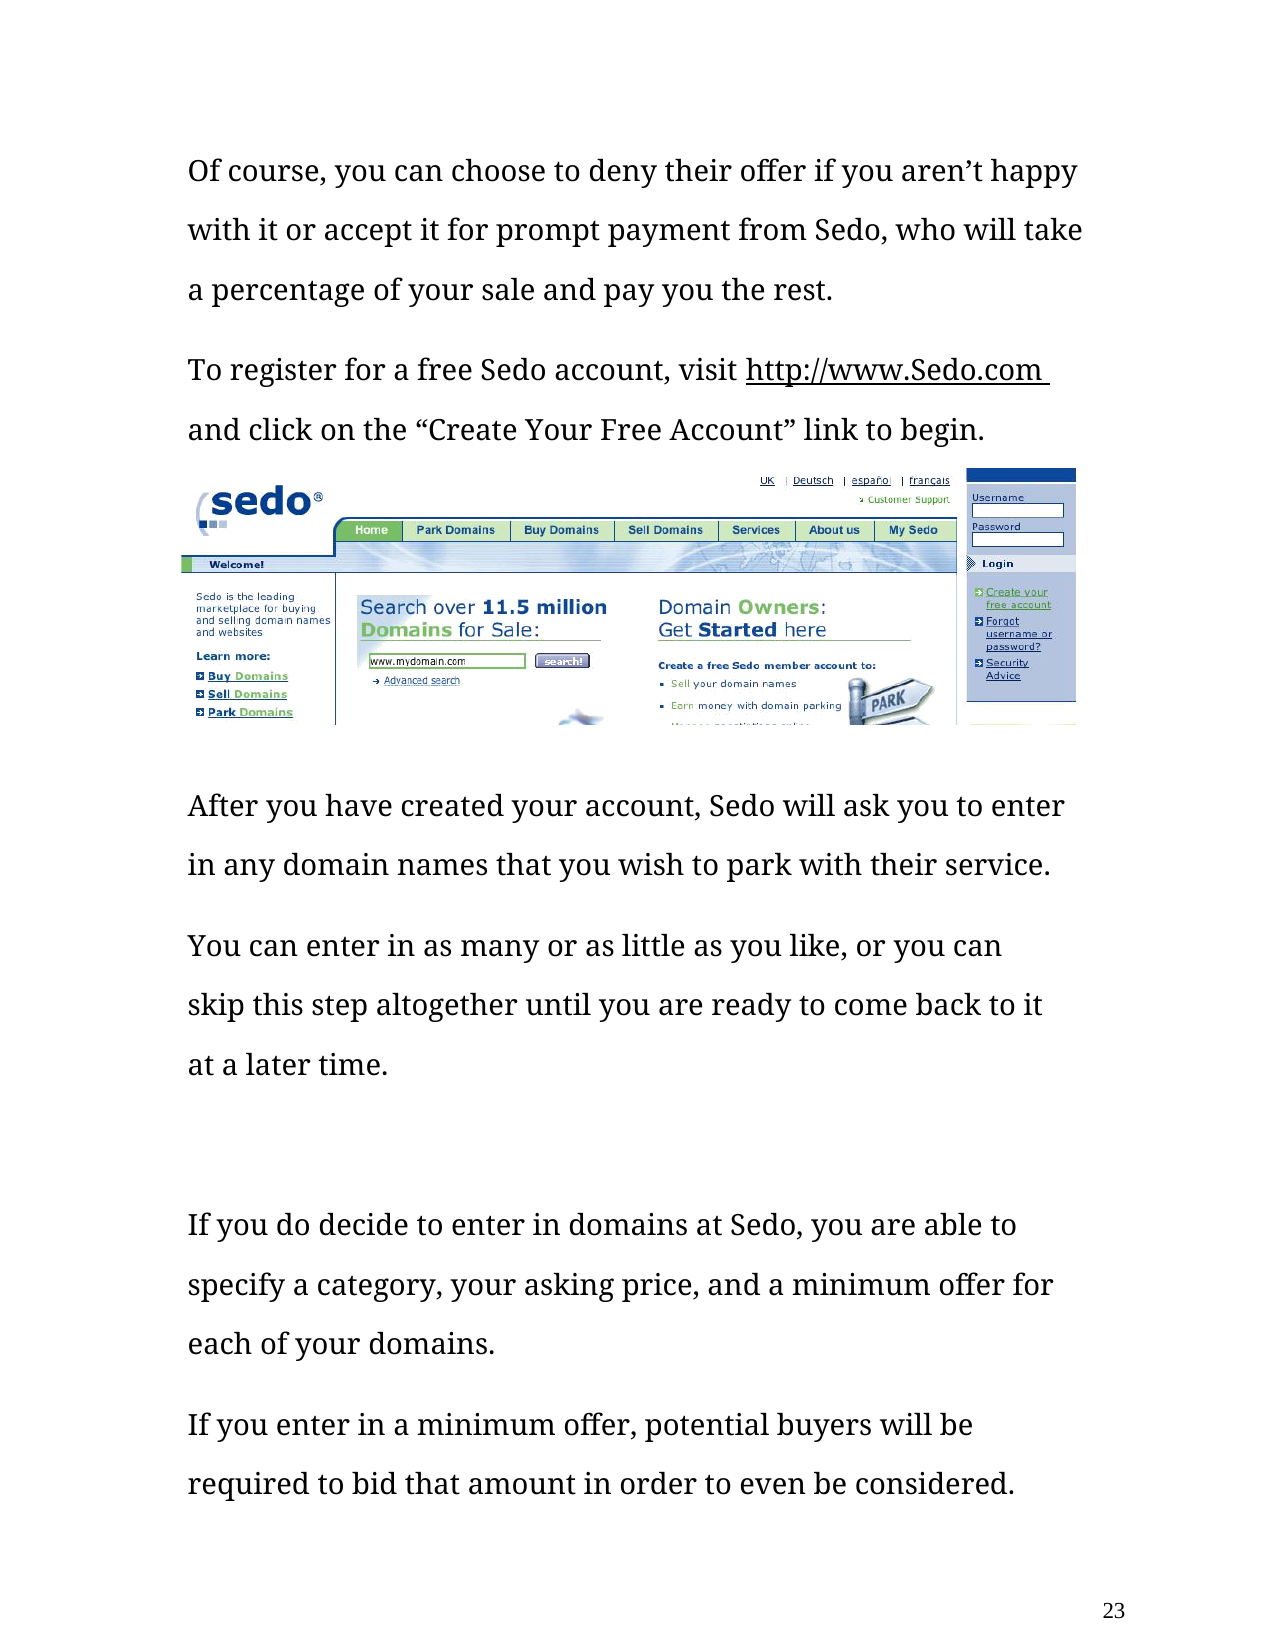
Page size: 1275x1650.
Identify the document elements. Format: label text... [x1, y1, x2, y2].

text If you do decide to enter in domains at Sedo, you are able to specify a category, your asking price, and a minimum offer for each of your domains. [187, 1204, 1085, 1363]
text Of course, you can choose to deny their offer if you aren’t happy with it or accept it for prompt payment from Sedo, who will take a percentage of your sale and pay you the rest. [187, 150, 1085, 309]
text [187, 1404, 1081, 1503]
picture [181, 468, 1080, 725]
text To register for a free Sedo account, visit http://www.Sedo.com and click on the “Create Your Free Account” link to begin. [187, 349, 1083, 448]
text You can enter in as many or as little as you like, or you can skip this step altogether until you are ready to come back to it at a later time. [187, 925, 1046, 1084]
